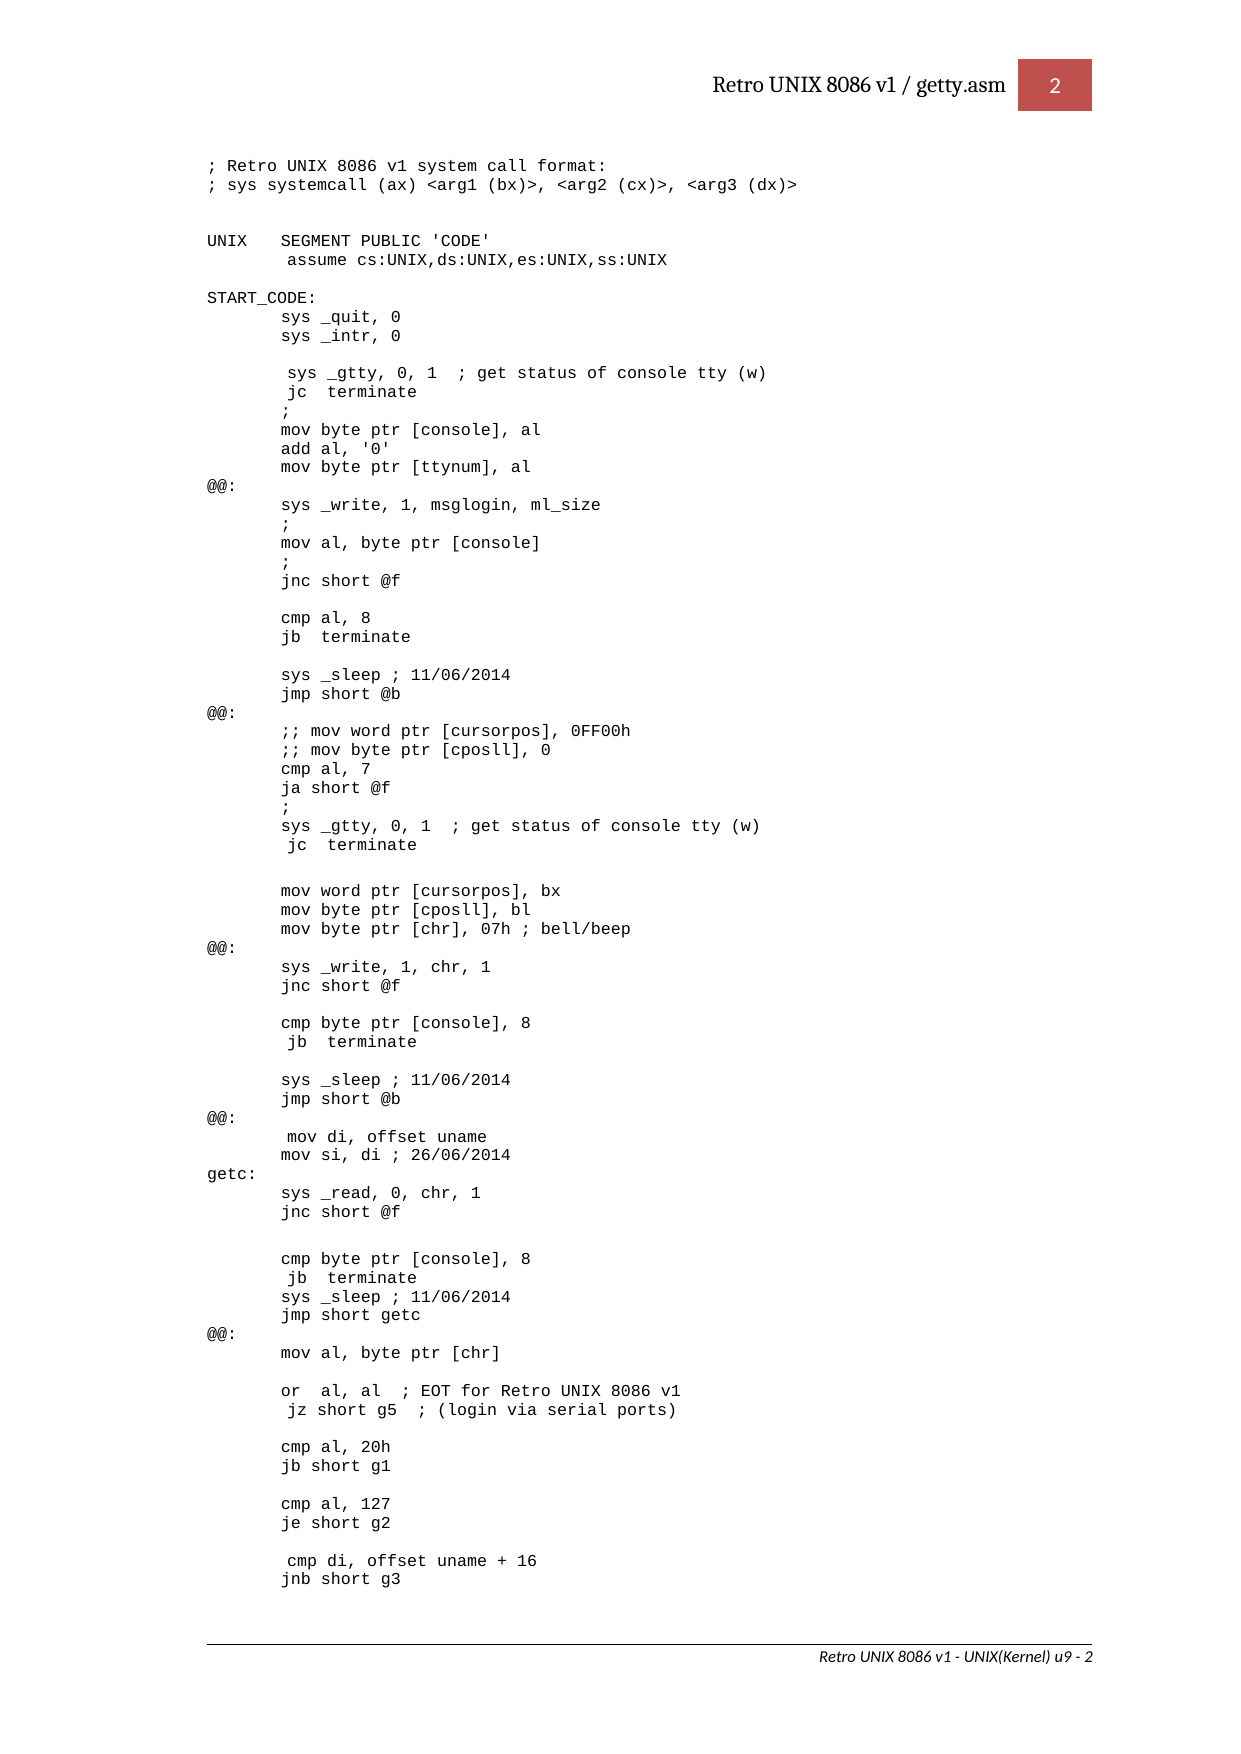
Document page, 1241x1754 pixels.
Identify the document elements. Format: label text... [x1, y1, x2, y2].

text mov word ptr [cursorpos], bx [207, 883, 1092, 902]
text @@: [207, 939, 1092, 958]
text jb terminate [207, 1034, 1092, 1053]
text mov al, byte ptr [console] [207, 534, 1092, 553]
text ; [207, 553, 1092, 572]
text or al, al ; EOT for Retro UNIX 8086 v1 [207, 1382, 1092, 1401]
text mov byte ptr [chr], 07h ; bell/beep [207, 921, 1092, 939]
text @@: [207, 1109, 1092, 1128]
text cmp al, 127 [207, 1496, 1092, 1514]
text sys _sleep ; 11/06/2014 [207, 1288, 1092, 1307]
text sys _gtty, 0, 1 ; get status of console tty (w) [207, 365, 1092, 384]
text sys _sleep ; 11/06/2014 [207, 1072, 1092, 1090]
text mov byte ptr [ttynum], al [207, 459, 1092, 478]
text START_CODE: [207, 289, 1092, 308]
text sys _quit, 0 [207, 308, 1092, 327]
text ja short @f [207, 779, 1092, 798]
text mov di, offset uname [207, 1128, 1092, 1147]
text cmp di, offset uname + 16 [207, 1552, 1092, 1571]
text sys _sleep ; 11/06/2014 [207, 666, 1092, 685]
text sys _write, 1, msglogin, ml_size [207, 497, 1092, 516]
text ; sys systemcall (ax) <arg1 (bx)>, <arg2 (cx)>, <arg3 (dx)> [207, 176, 1092, 195]
text jnc short @f [207, 572, 1092, 591]
text jmp short @b [207, 1090, 1092, 1109]
text sys _write, 1, chr, 1 [207, 958, 1092, 977]
text cmp byte ptr [console], 8 [207, 1250, 1092, 1269]
text jz short g5 ; (login via serial ports) [207, 1401, 1092, 1420]
text jmp short getc [207, 1307, 1092, 1326]
text jb terminate [207, 1269, 1092, 1288]
text cmp al, 7 [207, 761, 1092, 779]
text @@: [207, 1326, 1092, 1345]
text ; [207, 516, 1092, 534]
text UNIX SEGMENT PUBLIC 'CODE' [207, 233, 1092, 252]
text jnb short g3 [207, 1571, 1092, 1590]
text ; [207, 402, 1092, 421]
text jc terminate [207, 384, 1092, 402]
text cmp al, 8 [207, 610, 1092, 629]
text jb short g1 [207, 1458, 1092, 1477]
text add al, ' [207, 440, 1092, 459]
text ; Retro UNIX 8086 v1 system call format: [207, 157, 1092, 176]
text ; [207, 798, 1092, 817]
text jmp short @b [207, 685, 1092, 704]
text jnc short @f [207, 977, 1092, 996]
text mov byte ptr [cposll], bl [207, 902, 1092, 921]
text assume cs:UNIX,ds:UNIX,es:UNIX,ss:UNIX [207, 252, 1092, 271]
text mov si, di ; 26/06/2014 [207, 1147, 1092, 1166]
text cmp al, 20h [207, 1439, 1092, 1458]
text sys _intr, 0 [207, 327, 1092, 346]
text getc: [207, 1166, 1092, 1185]
text @@: [207, 704, 1092, 723]
text jnc short @f [207, 1203, 1092, 1222]
text sys _gtty, 0, 1 ; get status of console tty (w) [207, 817, 1092, 836]
text @@: [207, 478, 1092, 497]
text jc terminate [207, 836, 1092, 855]
text mov byte ptr [console], al [207, 421, 1092, 440]
text sys _read, 0, chr, 1 [207, 1185, 1092, 1203]
text cmp byte ptr [console], 8 [207, 1015, 1092, 1034]
text jb terminate [207, 629, 1092, 648]
text mov al, byte ptr [chr] [207, 1345, 1092, 1363]
text je short g2 [207, 1514, 1092, 1533]
text ;; mov byte ptr [cposll], 0 [207, 742, 1092, 761]
text ;; mov word ptr [cursorpos], 0FF00h [207, 723, 1092, 742]
